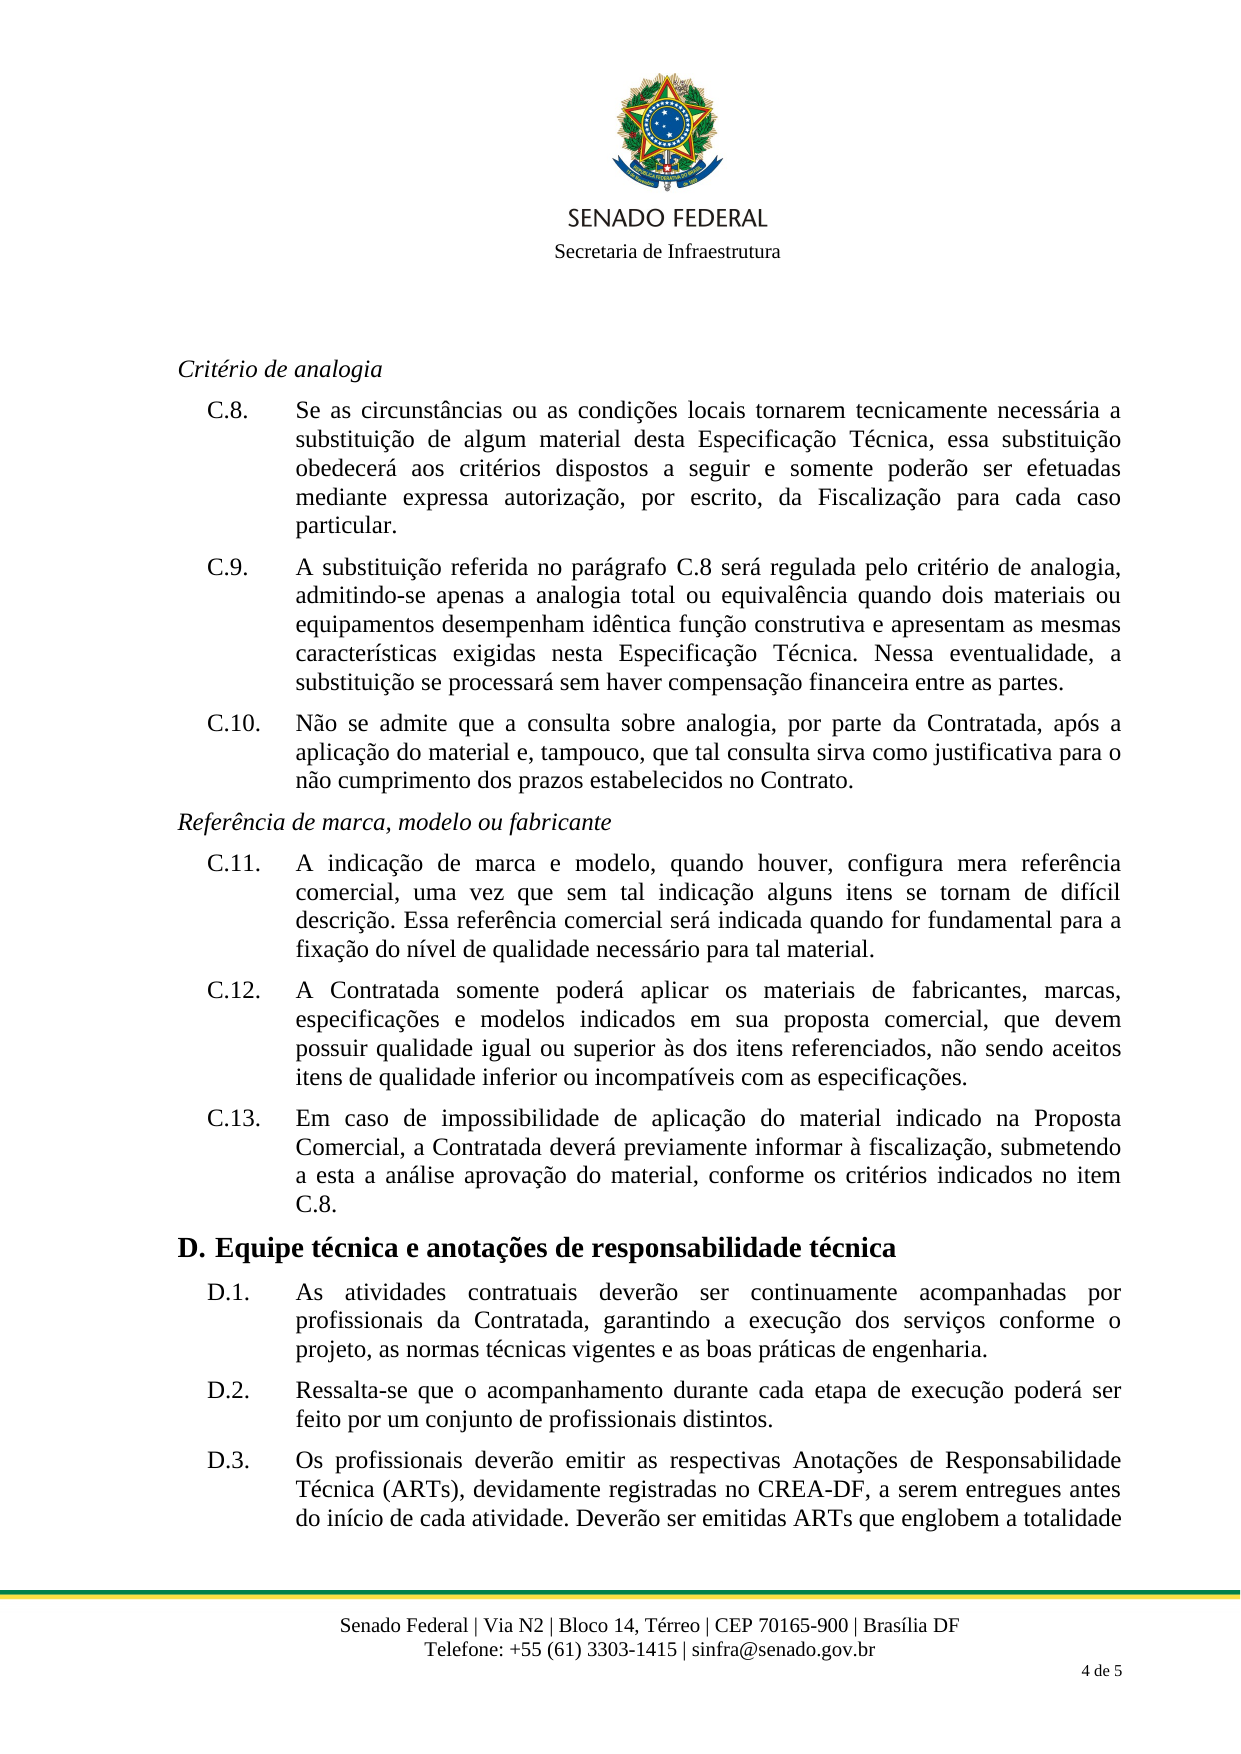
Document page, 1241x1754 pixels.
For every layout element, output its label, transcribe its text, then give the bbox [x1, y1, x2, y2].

list Em caso de impossibilidade de aplicação do material indicado na Proposta Comercial, a Contratada deverá previamente informar à fiscalização, submetendo a esta a análise aprovação do material, conforme os critérios indicados no item C.8. [207, 1103, 1122, 1218]
list A substituição referida no parágrafo C.8 será regulada pelo critério de analogia, admitindo-se apenas a analogia total ou equivalência quando dois materiais ou equipamentos desempenham idêntica função construtiva e apresentam as mesmas características exigidas nesta Especificação Técnica. Nessa eventualidade, a substituição se processará sem haver compensação financeira entre as partes. [207, 552, 1122, 696]
list Equipe técnica e anotações de responsabilidade técnica [177, 1231, 1122, 1264]
list Não se admite que a consulta sobre analogia, por parte da Contratada, após a aplicação do material e, tampouco, que tal consulta sirva como justificativa para o não cumprimento dos prazos estabelecidos no Contrato. [207, 708, 1122, 794]
list As atividades contratuais deverão ser continuamente acompanhadas por profissionais da Contratada, garantindo a execução dos serviços conforme o projeto, as normas técnicas vigentes e as boas práticas de engenharia. [207, 1277, 1122, 1363]
picture [567, 73, 768, 227]
list Se as circunstâncias ou as condições locais tornarem tecnicamente necessária a substituição de algum material desta Especificação Técnica, essa substituição obedecerá aos critérios dispostos a seguir e somente poderão ser efetuadas mediante expressa autorização, por escrito, da Fiscalização para cada caso particular. [207, 396, 1122, 539]
text Referência de marca, modelo ou fabricante [177, 807, 1122, 836]
list A Contratada somente poderá aplicar os materiais de fabricantes, marcas, especificações e modelos indicados em sua proposta comercial, que devem possuir qualidade igual ou superior às dos itens referenciados, não sendo aceitos itens de qualidade inferior ou incompatíveis com as especificações. [207, 976, 1122, 1091]
list A indicação de marca e modelo, quando houver, configura mera referência comercial, uma vez que sem tal indicação alguns itens se tornam de difícil descrição. Essa referência comercial será indicada quando for fundamental para a fixação do nível de qualidade necessário para tal material. [207, 848, 1122, 963]
picture [0, 1590, 1241, 1613]
text Critério de analogia [177, 354, 1122, 383]
list Ressalta-se que o acompanhamento durante cada etapa de execução poderá ser feito por um conjunto de profissionais distintos. [207, 1375, 1122, 1433]
